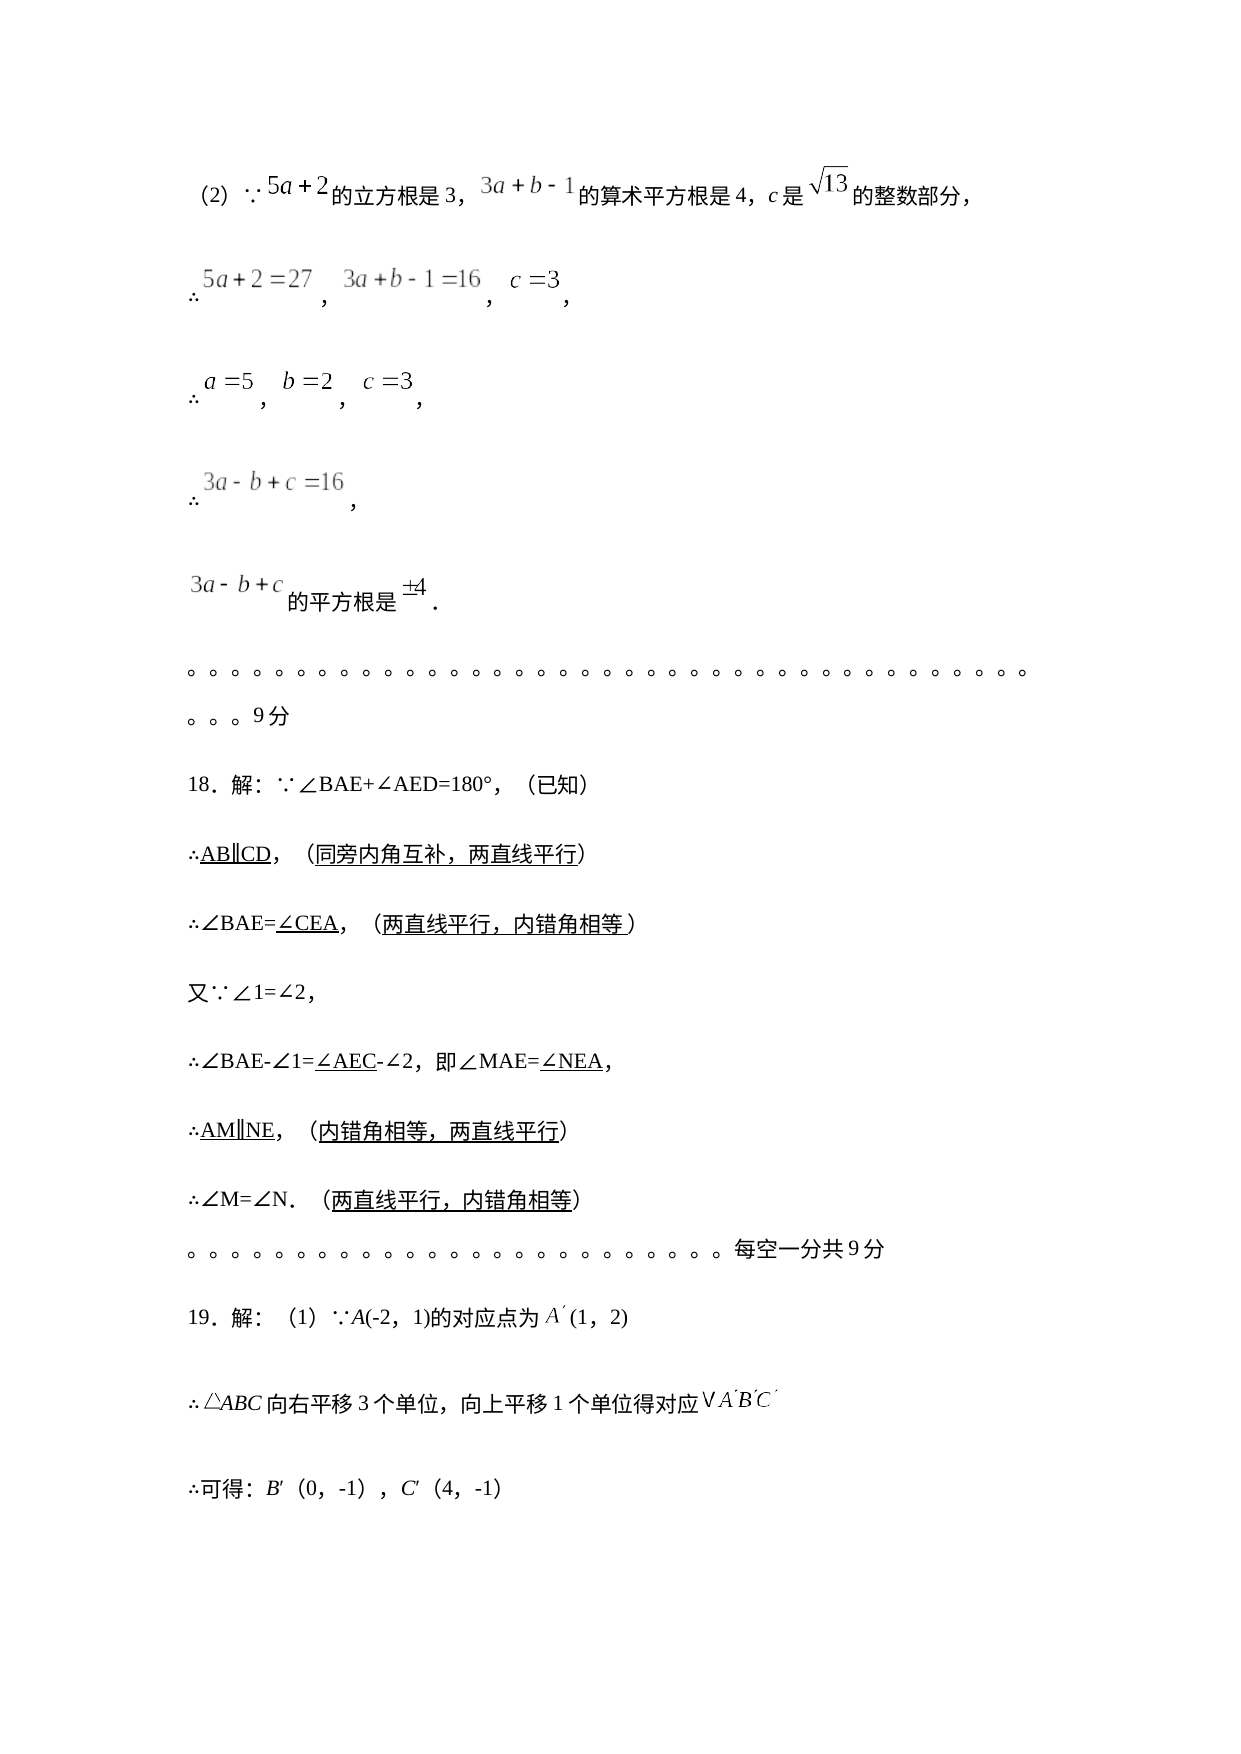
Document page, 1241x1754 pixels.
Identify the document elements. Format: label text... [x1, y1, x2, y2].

text 的平方根是． 。。。。。。。。。。。。。。。。。。。。。。。。。。。。。。。。。。。。。。。。。。9分 [187, 569, 1053, 731]
text 又∵∠1=∠2， [187, 975, 1053, 1008]
text ∴∠BAE=∠CEA，（两直线平行，内错角相等 ） [187, 906, 1053, 939]
text ∴ABC向右平移3个单位，向上平移1个单位得对应 [187, 1370, 1053, 1435]
text ∴∠BAE-∠1=∠AEC-∠2，即∠MAE=∠NEA， [187, 1044, 1053, 1077]
text ∴，，， [187, 365, 1053, 430]
text （2）∵的立方根是3，的算术平方根是4，c是的整数部分， [187, 162, 1053, 227]
text ∴可得：B′（0，-1），C′（4，-1） [187, 1472, 1053, 1504]
text ∴AM∥NE，（内错角相等，两直线平行） [187, 1114, 1053, 1146]
text ∴，，， [187, 264, 1053, 329]
text ∴， [187, 467, 1053, 532]
text ∴∠M=∠N．（两直线平行，内错角相等） 。。。。。。。。。。。。。。。。。。。。。。。。。每空一分共9分 [187, 1183, 1053, 1264]
text ∴AB∥CD，（同旁内角互补，两直线平行） [187, 837, 1053, 869]
text 18．解：∵∠BAE+∠AED=180°，（已知） [187, 768, 1053, 800]
text 19．解：（1）∵A(-2，1)的对应点为(1，2) [187, 1301, 1053, 1333]
